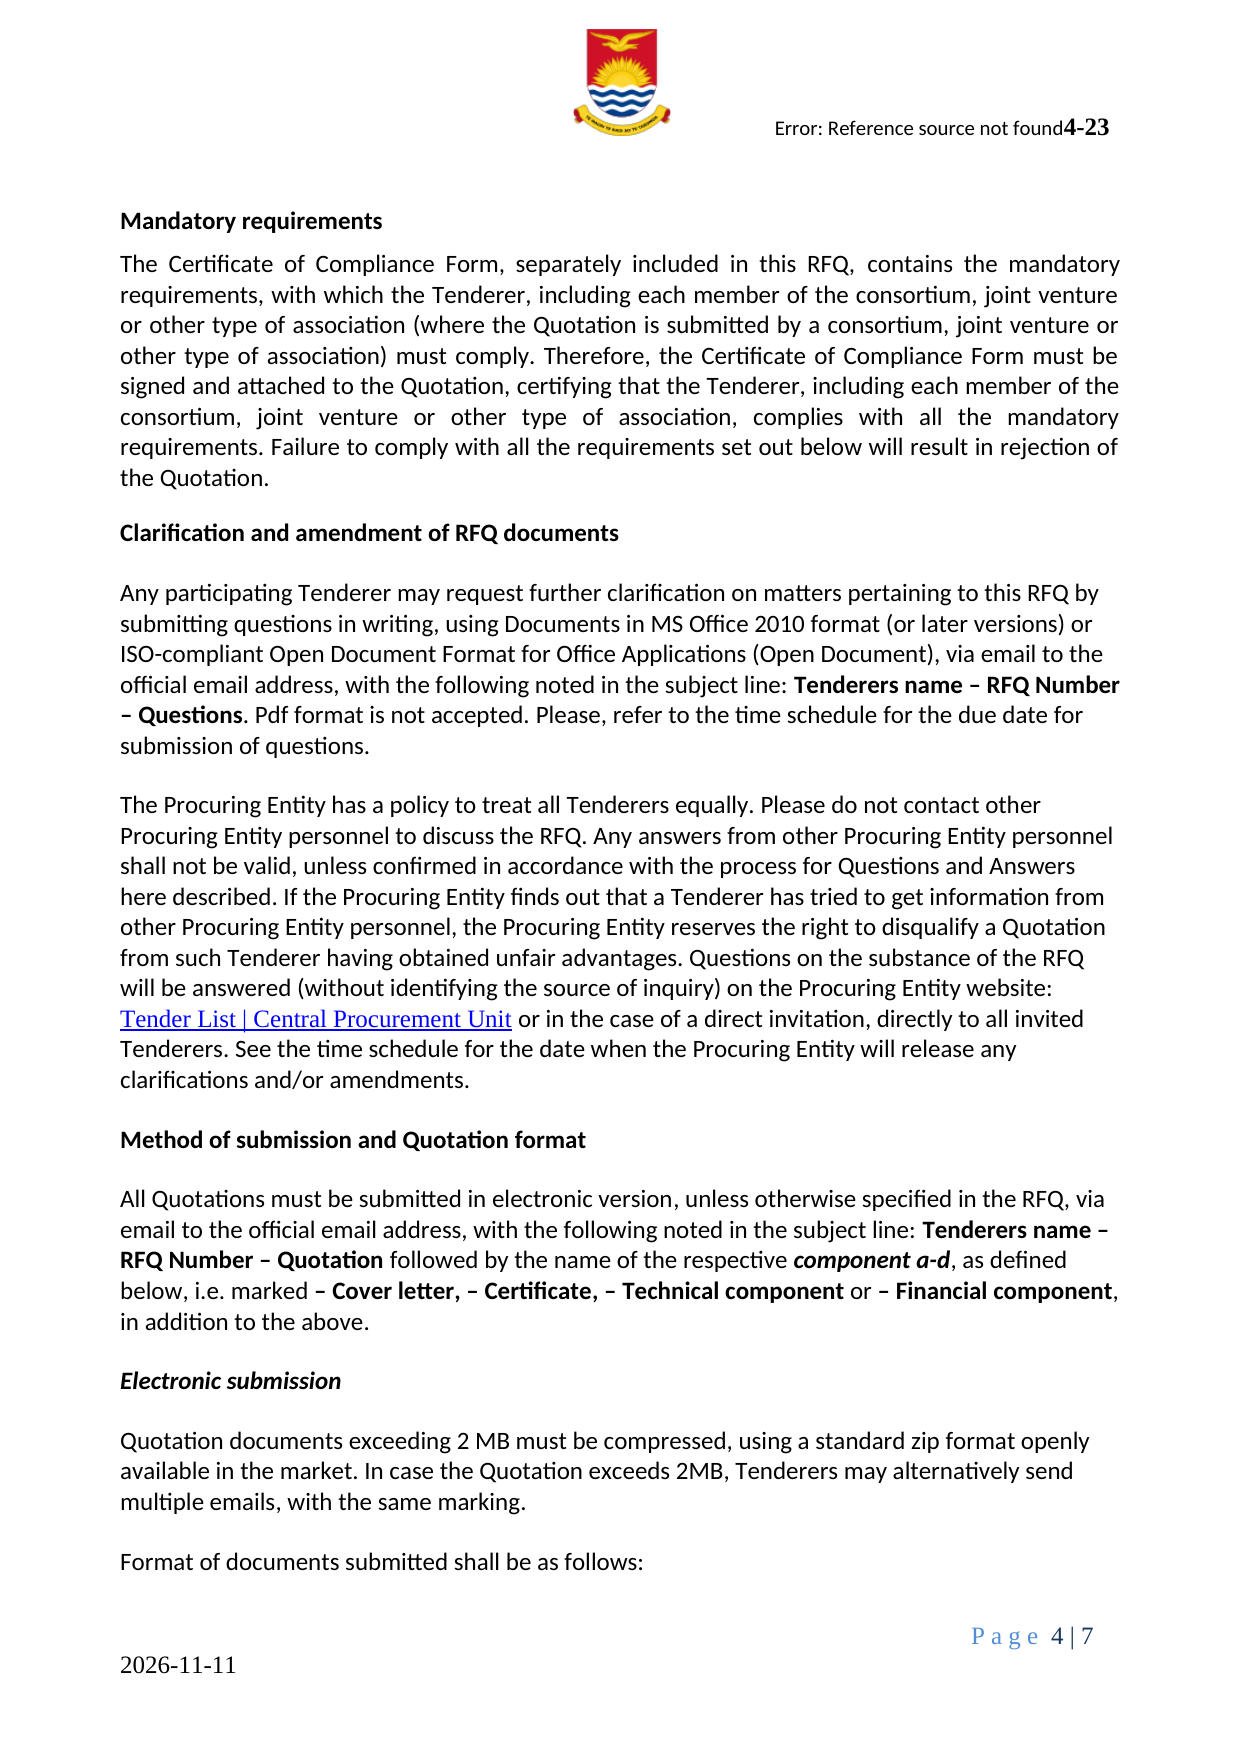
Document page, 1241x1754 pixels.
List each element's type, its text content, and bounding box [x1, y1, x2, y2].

text All Quotations must be submitted in electronic version, unless otherwise specified in the RFQ, via email to the official email address, with the following noted in the subject line: Tenderers name – RFQ Number – Quotation followed by the name of the respective component a-d, as defined below, i.e. marked – Cover letter, – Certificate, – Technical component or – Financial component, in addition to the above. [120, 1183, 1120, 1336]
text Format of documents submitted shall be as follows: [120, 1546, 1120, 1576]
text Quotation documents exceeding 2 MB must be compressed, using a standard zip format openly available in the market. In case the Quotation exceeds 2MB, Tenderers may alternatively send multiple emails, with the same marking. [120, 1425, 1120, 1517]
subtitle Method of submission and Quotation format [120, 1124, 1120, 1154]
text The Certificate of Compliance Form, separately included in this RFQ, contains the mandatory requirements, with which the Tenderer, including each member of the consortium, joint venture or other type of association (where the Quotation is submitted by a consortium, joint venture or other type of association) must comply. Therefore, the Certificate of Compliance Form must be signed and attached to the Quotation, certifying that the Tenderer, including each member of the consortium, joint venture or other type of association, complies with all the mandatory requirements. Failure to comply with all the requirements set out below will result in rejection of the Quotation. [120, 248, 1120, 492]
subtitle Clarification and amendment of RFQ documents [120, 517, 1120, 548]
picture [573, 29, 671, 136]
text The Procuring Entity has a policy to treat all Tenderers equally. Please do not contact other Procuring Entity personnel to discuss the RFQ. Any answers from other Procuring Entity personnel shall not be valid, unless confirmed in accordance with the process for Questions and Answers here described. If the Procuring Entity finds out that a Tenderer has tried to get information from other Procuring Entity personnel, the Procuring Entity reserves the right to disqualify a Quotation from such Tenderer having obtained unfair advantages. Questions on the substance of the RFQ will be answered (without identifying the source of inquiry) on the Procuring Entity website: Tender List | Central Procurement Unit or in the case of a direct invitation, directly to all invited Tenderers. See the time schedule for the date when the Procuring Entity will release any clarifications and/or amendments. [120, 789, 1120, 1095]
subtitle Mandatory requirements [120, 205, 1120, 236]
subtitle Electronic submission [120, 1365, 1120, 1396]
text Any participating Tenderer may request further clarification on matters pertaining to this RFQ by submitting questions in writing, using Documents in MS Office 2010 format (or later versions) or ISO-compliant Open Document Format for Office Applications (Open Document), via email to the official email address, with the following noted in the subject line: Tenderers name – RFQ Number – Questions. Pdf format is not accepted. Please, refer to the time schedule for the due date for submission of questions. [120, 577, 1120, 760]
